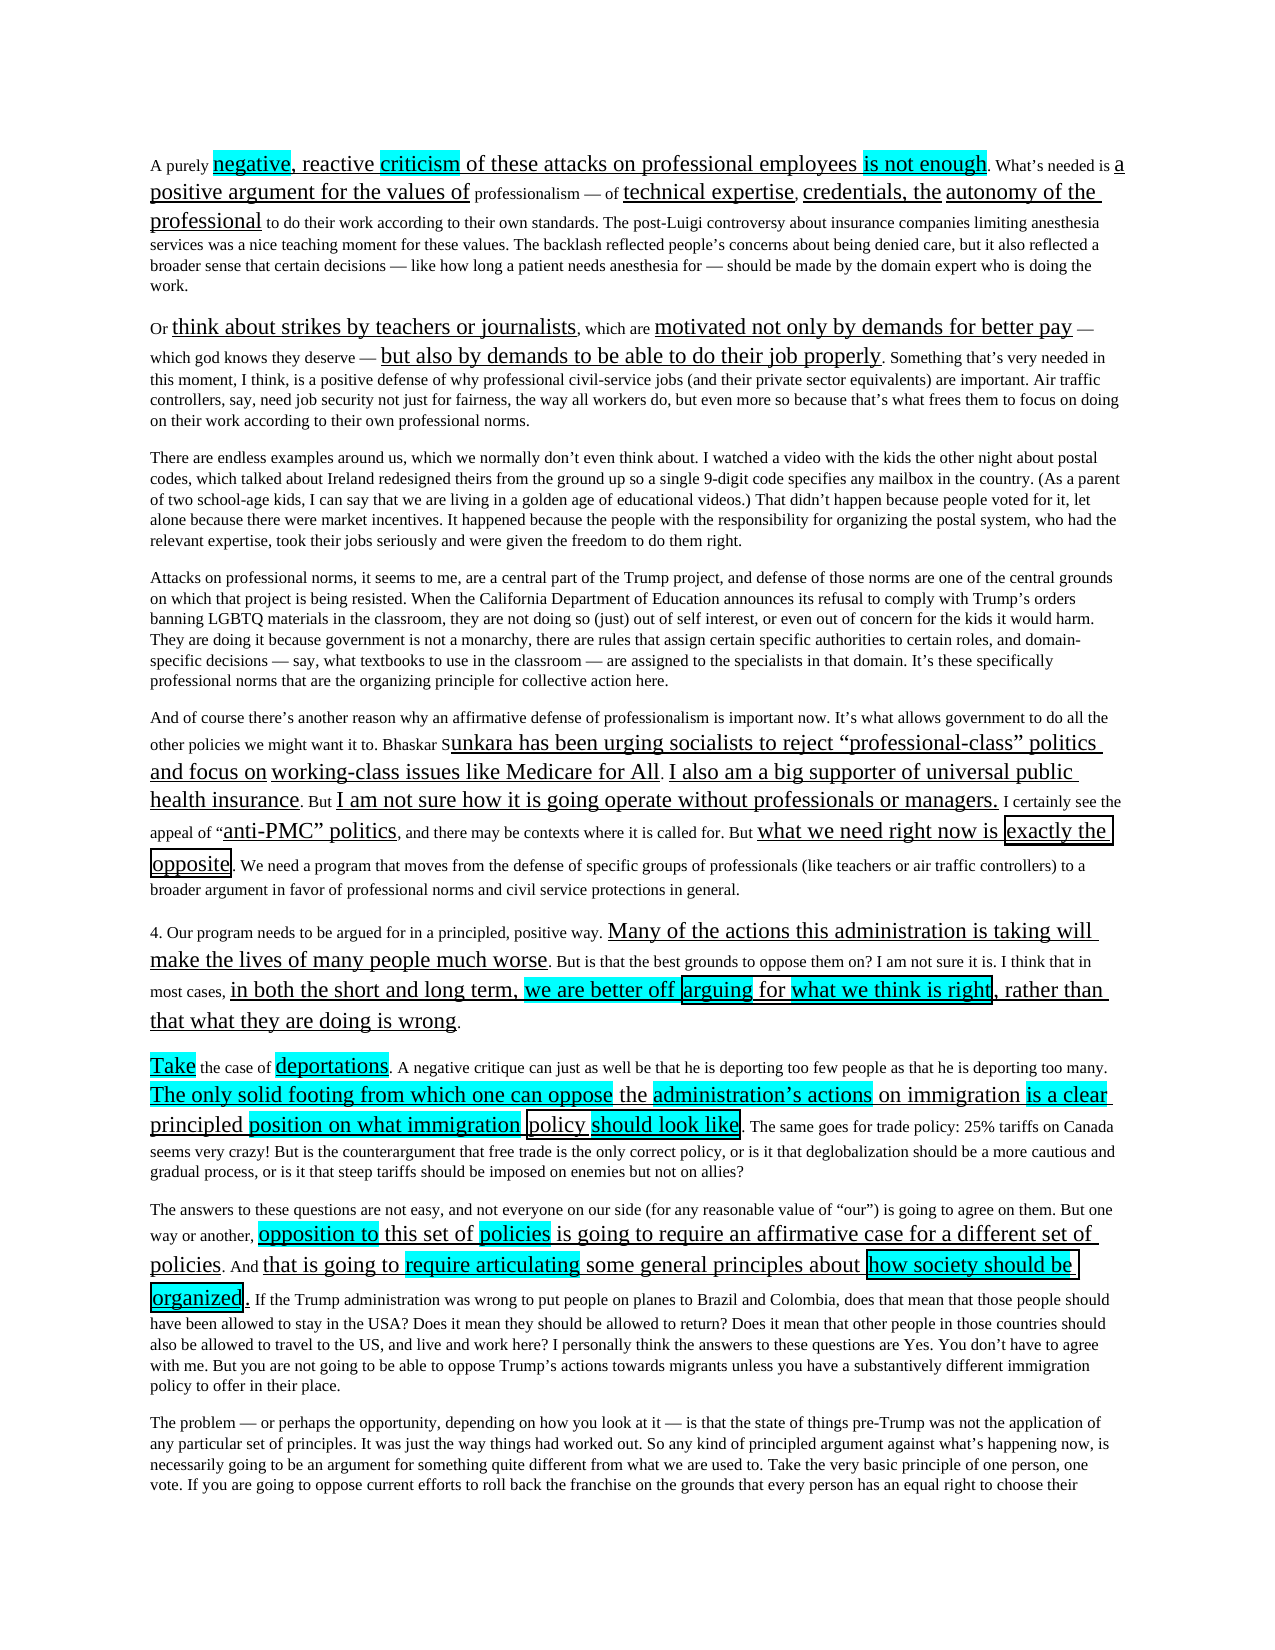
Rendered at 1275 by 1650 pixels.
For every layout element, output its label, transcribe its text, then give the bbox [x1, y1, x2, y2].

text A purely negative, reactive criticism of these attacks on professional employees is not enough. What’s needed is a positive argument for the values of professionalism — of technical expertise, credentials, the autonomy of the professional to do their work according to their own standards. The post-Luigi controversy about insurance companies limiting anesthesia services was a nice teaching moment for these values. The backlash reflected people’s concerns about being denied care, but it also reflected a broader sense that certain decisions — like how long a patient needs anesthesia for — should be made by the domain expert who is doing the work. [150, 150, 1125, 295]
text Or think about strikes by teachers or journalists, which are motivated not only by demands for better pay — which god knows they deserve — but also by demands to be able to do their job properly. Something that’s very needed in this moment, I think, is a positive defense of why professional civil-service jobs (and their private sector equivalents) are important. Air traffic controllers, say, need job security not just for fairness, the way all workers do, but even more so because that’s what frees them to focus on doing on their work according to their own professional norms. [150, 313, 1125, 430]
text The answers to these questions are not easy, and not everyone on our side (for any reasonable value of “our”) is going to agree on them. But one way or another, opposition to this set of policies is going to require an affirmative case for a different set of policies. And that is going to require articulating some general principles about how society should be organized. If the Trump administration was wrong to put people on planes to Brazil and Colombia, does that mean that those people should have been allowed to stay in the USA? Does it mean they should be allowed to return? Does it mean that other people in those countries should also be allowed to travel to the US, and live and work here? I personally think the answers to these questions are Yes. You don’t have to agree with me. But you are not going to be able to oppose Trump’s actions towards migrants unless you have a substantively different immigration policy to offer in their place. [150, 1199, 1125, 1395]
text And of course there’s another reason why an affirmative defense of professionalism is important now. It’s what allows government to do all the other policies we might want it to. Bhaskar Sunkara has been urging socialists to reject “professional-class” politics and focus on working-class issues like Medicare for All. I also am a big supporter of universal public health insurance. But I am not sure how it is going operate without professionals or managers. I certainly see the appeal of “anti-PMC” politics, and there may be contexts where it is called for. But what we need right now is exactly the opposite. We need a program that moves from the defense of specific groups of professionals (like teachers or air traffic controllers) to a broader argument in favor of professional norms and civil service protections in general. [150, 708, 1125, 899]
text There are endless examples around us, which we normally don’t even think about. I watched a video with the kids the other night about postal codes, which talked about Ireland redesigned theirs from the ground up so a single 9-digit code specifies any mailbox in the country. (As a parent of two school-age kids, I can say that we are living in a golden age of educational videos.) That didn’t happen because people voted for it, let alone because there were market incentives. It happened because the people with the responsibility for organizing the postal system, who had the relevant expertise, took their jobs seriously and were given the freedom to do them right. [150, 448, 1125, 550]
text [150, 1413, 1125, 1494]
text Take the case of deportations. A negative critique can just as well be that he is deporting too few people as that he is deporting too many. The only solid footing from which one can oppose the administration’s actions on immigration is a clear principled position on what immigration policy should look like. The same goes for trade policy: 25% tariffs on Canada seems very crazy! But is the counterargument that free trade is the only correct policy, or is it that deglobalization should be a more cautious and gradual process, or is it that steep tariffs should be imposed on enemies but not on allies? [150, 1052, 1125, 1181]
text Attacks on professional norms, it seems to me, are a central part of the Trump project, and defense of those norms are one of the central grounds on which that project is being resisted. When the California Department of Education announces its refusal to comply with Trump’s orders banning LGBTQ materials in the classroom, they are not doing so (just) out of self interest, or even out of concern for the kids it would harm. They are doing it because government is not a monarchy, there are rules that assign certain specific authorities to certain roles, and domain-specific decisions — say, what textbooks to use in the classroom — are assigned to the specialists in that domain. It’s these specifically professional norms that are the organizing principle for collective action here. [150, 568, 1125, 690]
text 4. Our program needs to be argued for in a principled, positive way. Many of the actions this administration is taking will make the lives of many people much worse. But is that the best grounds to oppose them on? I am not sure it is. I think that in most cases, in both the short and long term, we are better off arguing for what we think is right, rather than that what they are doing is wrong. [150, 917, 1125, 1033]
